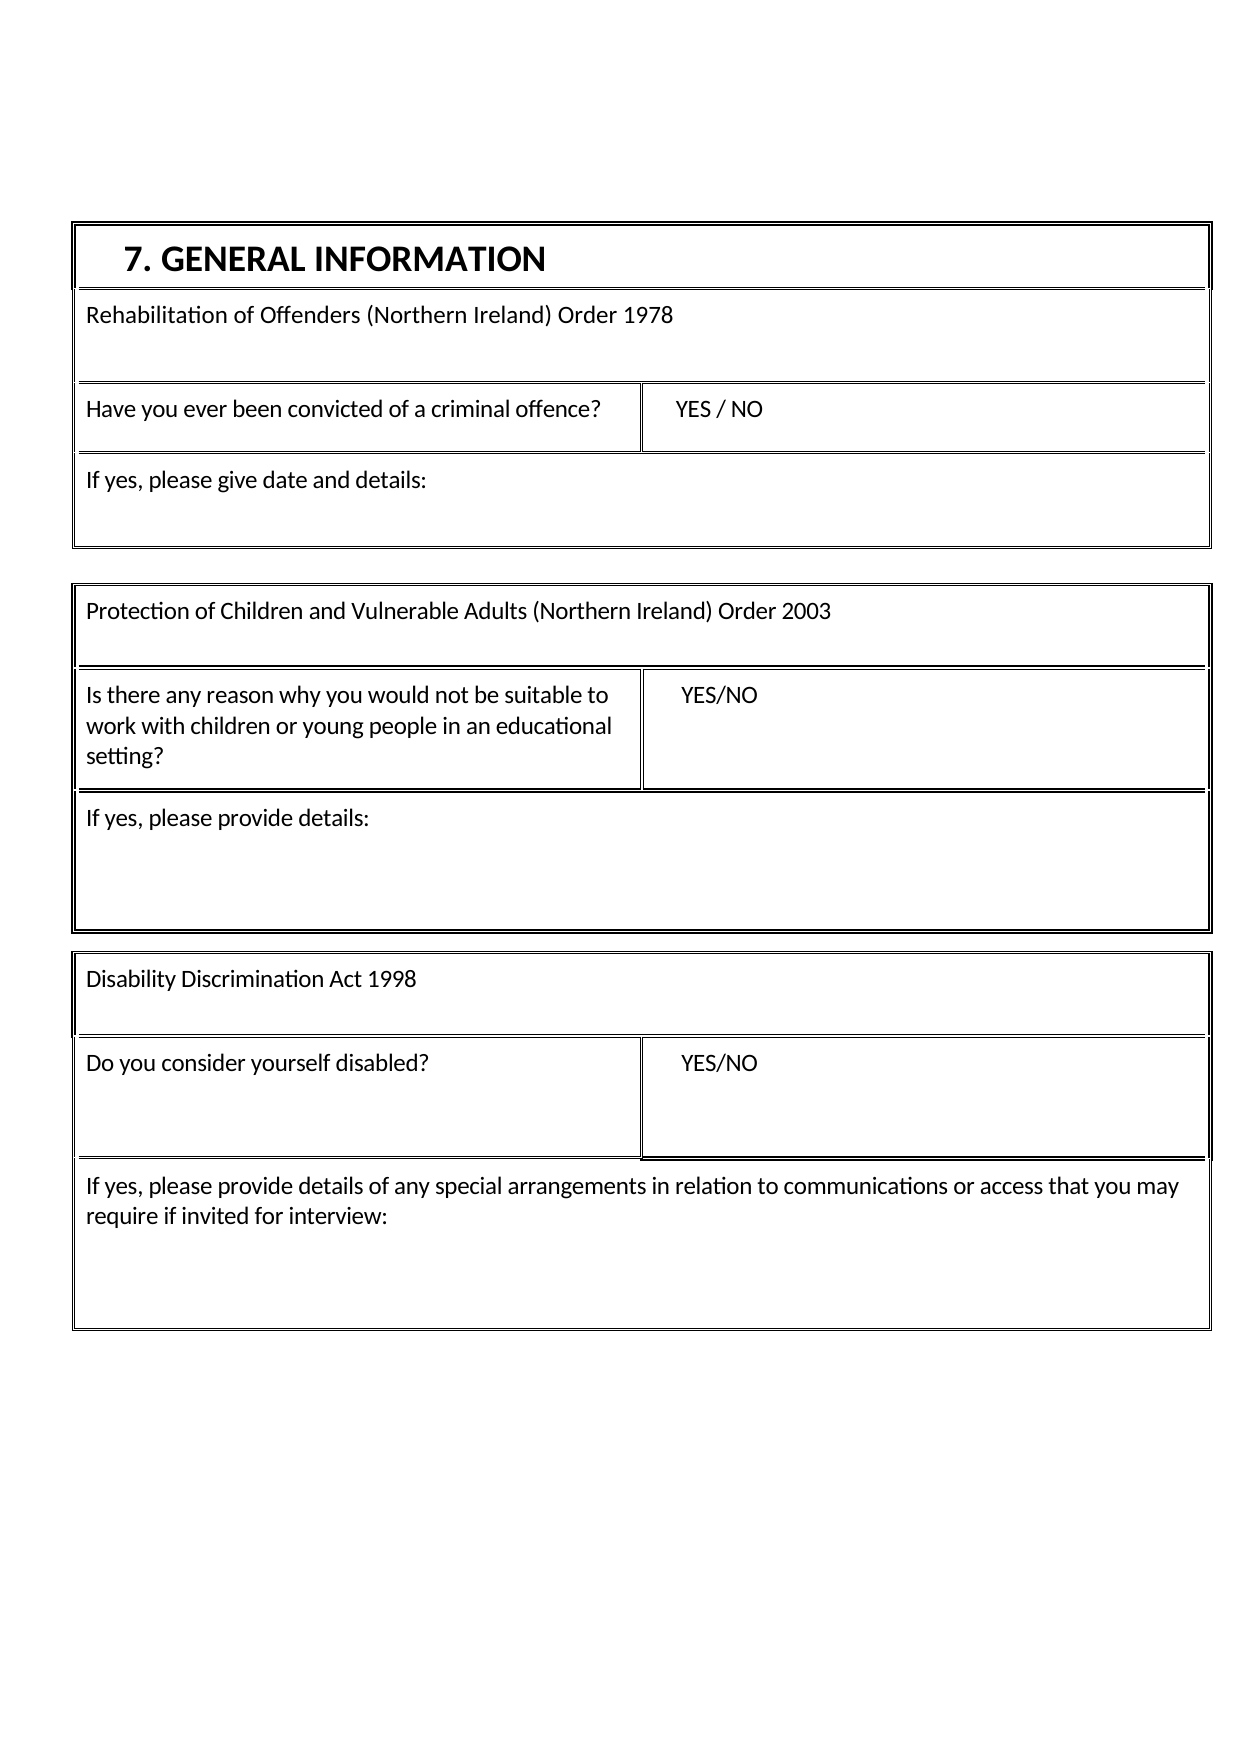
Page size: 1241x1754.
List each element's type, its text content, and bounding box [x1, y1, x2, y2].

table_cell Is there any reason why you would not be suitable to work with children or young people in an educational setting? [73, 665, 642, 788]
table_cell If yes, please provide details of any special arrangements in relation to communications or access that you may require if invited for interview: [73, 1156, 1210, 1328]
table_cell Have you ever been convicted of a criminal offence? [75, 381, 640, 451]
table_cell Do you consider yourself disabled? [73, 1034, 642, 1156]
table_header Protection of Children and Vulnerable Adults (Northern Ireland) Order 2003 [76, 586, 1208, 665]
table_cell If yes, please provide details: [73, 788, 1210, 929]
table_header Disability Discrimination Act 1998 [76, 954, 1208, 1033]
table_cell If yes, please give date and details: [73, 451, 1210, 546]
table_cell YES/NO [642, 665, 1210, 788]
table_cell YES/NO [642, 1034, 1210, 1156]
table_cell Rehabilitation of Offenders (Northern Ireland) Order 1978 [75, 287, 1209, 381]
table_cell YES / NO [643, 381, 1209, 451]
table_header GENERAL INFORMATION [76, 226, 1208, 287]
